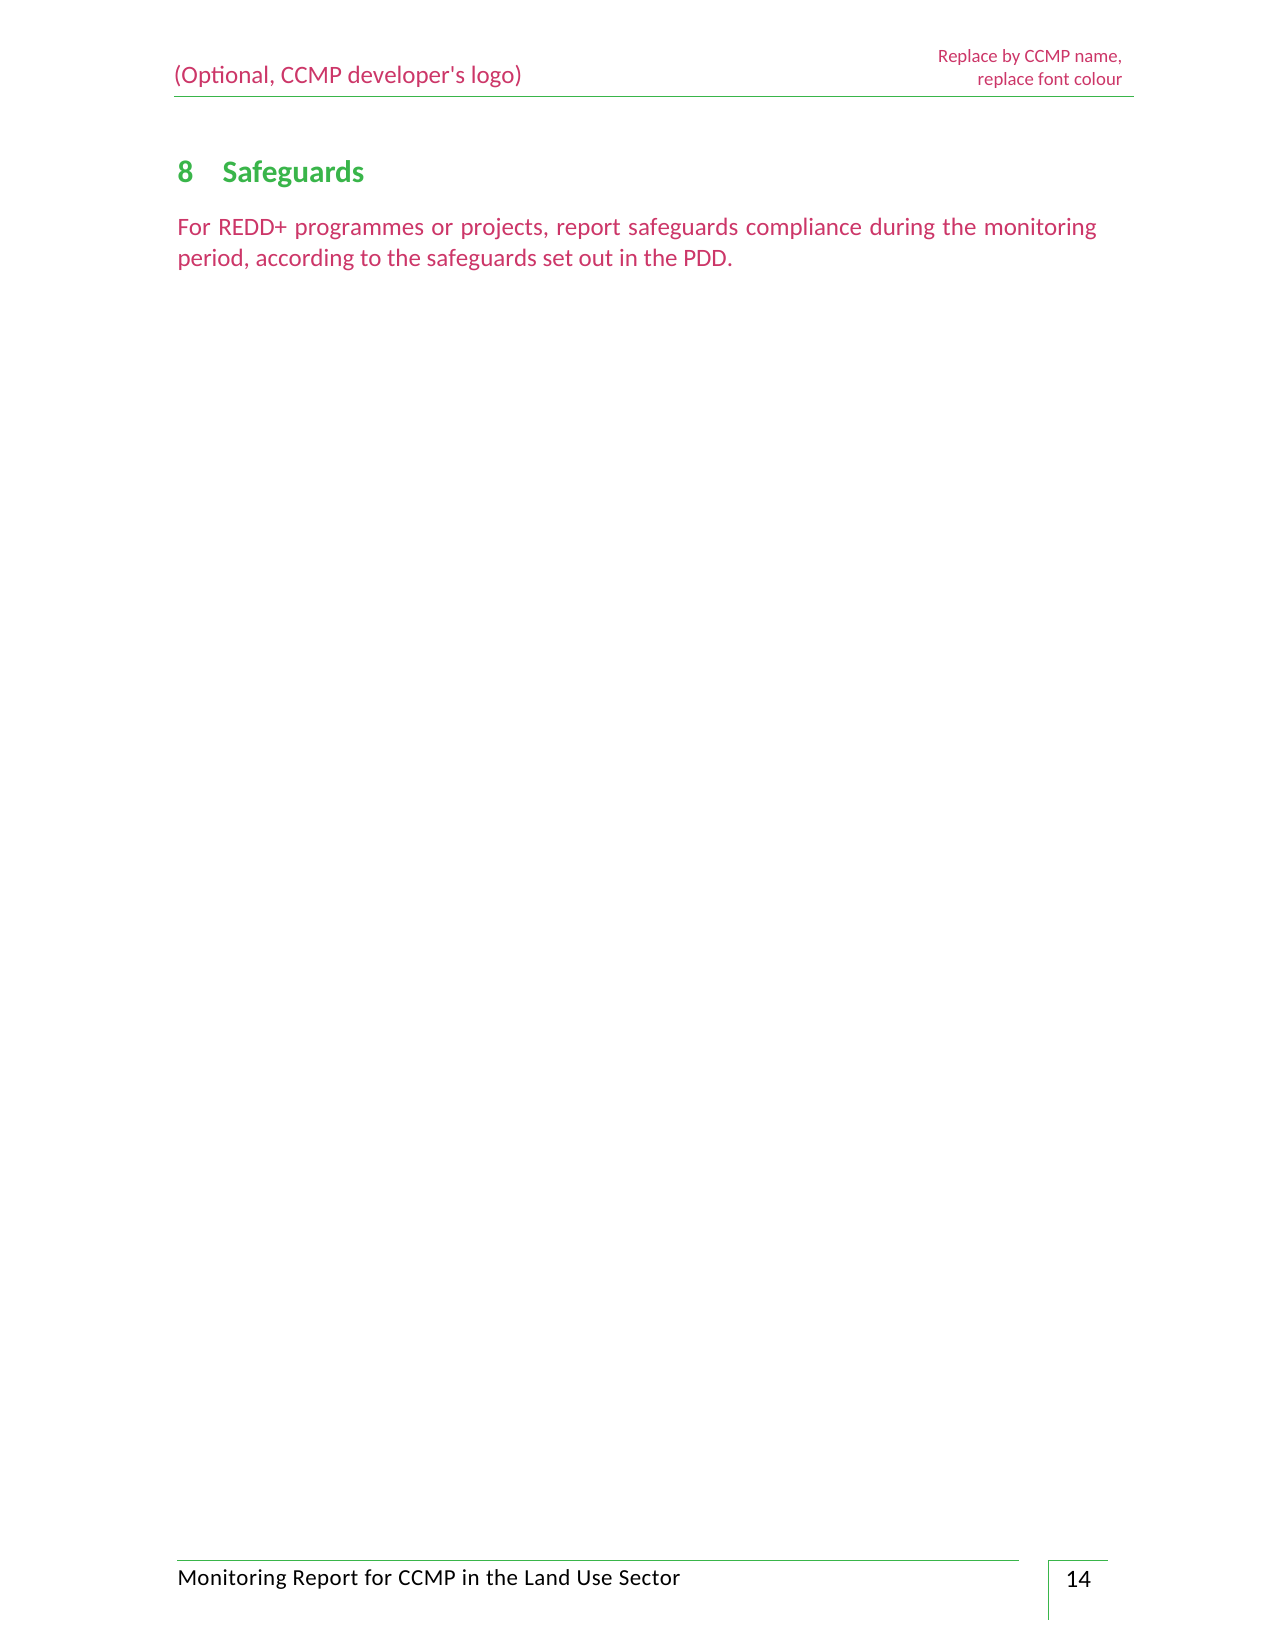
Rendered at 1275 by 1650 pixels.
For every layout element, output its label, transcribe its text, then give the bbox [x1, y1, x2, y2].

text For REDD+ programmes or projects, report safeguards compliance during the monitoring period, according to the safeguards set out in the PDD. [177, 212, 1098, 273]
text Safeguards [177, 153, 1098, 191]
